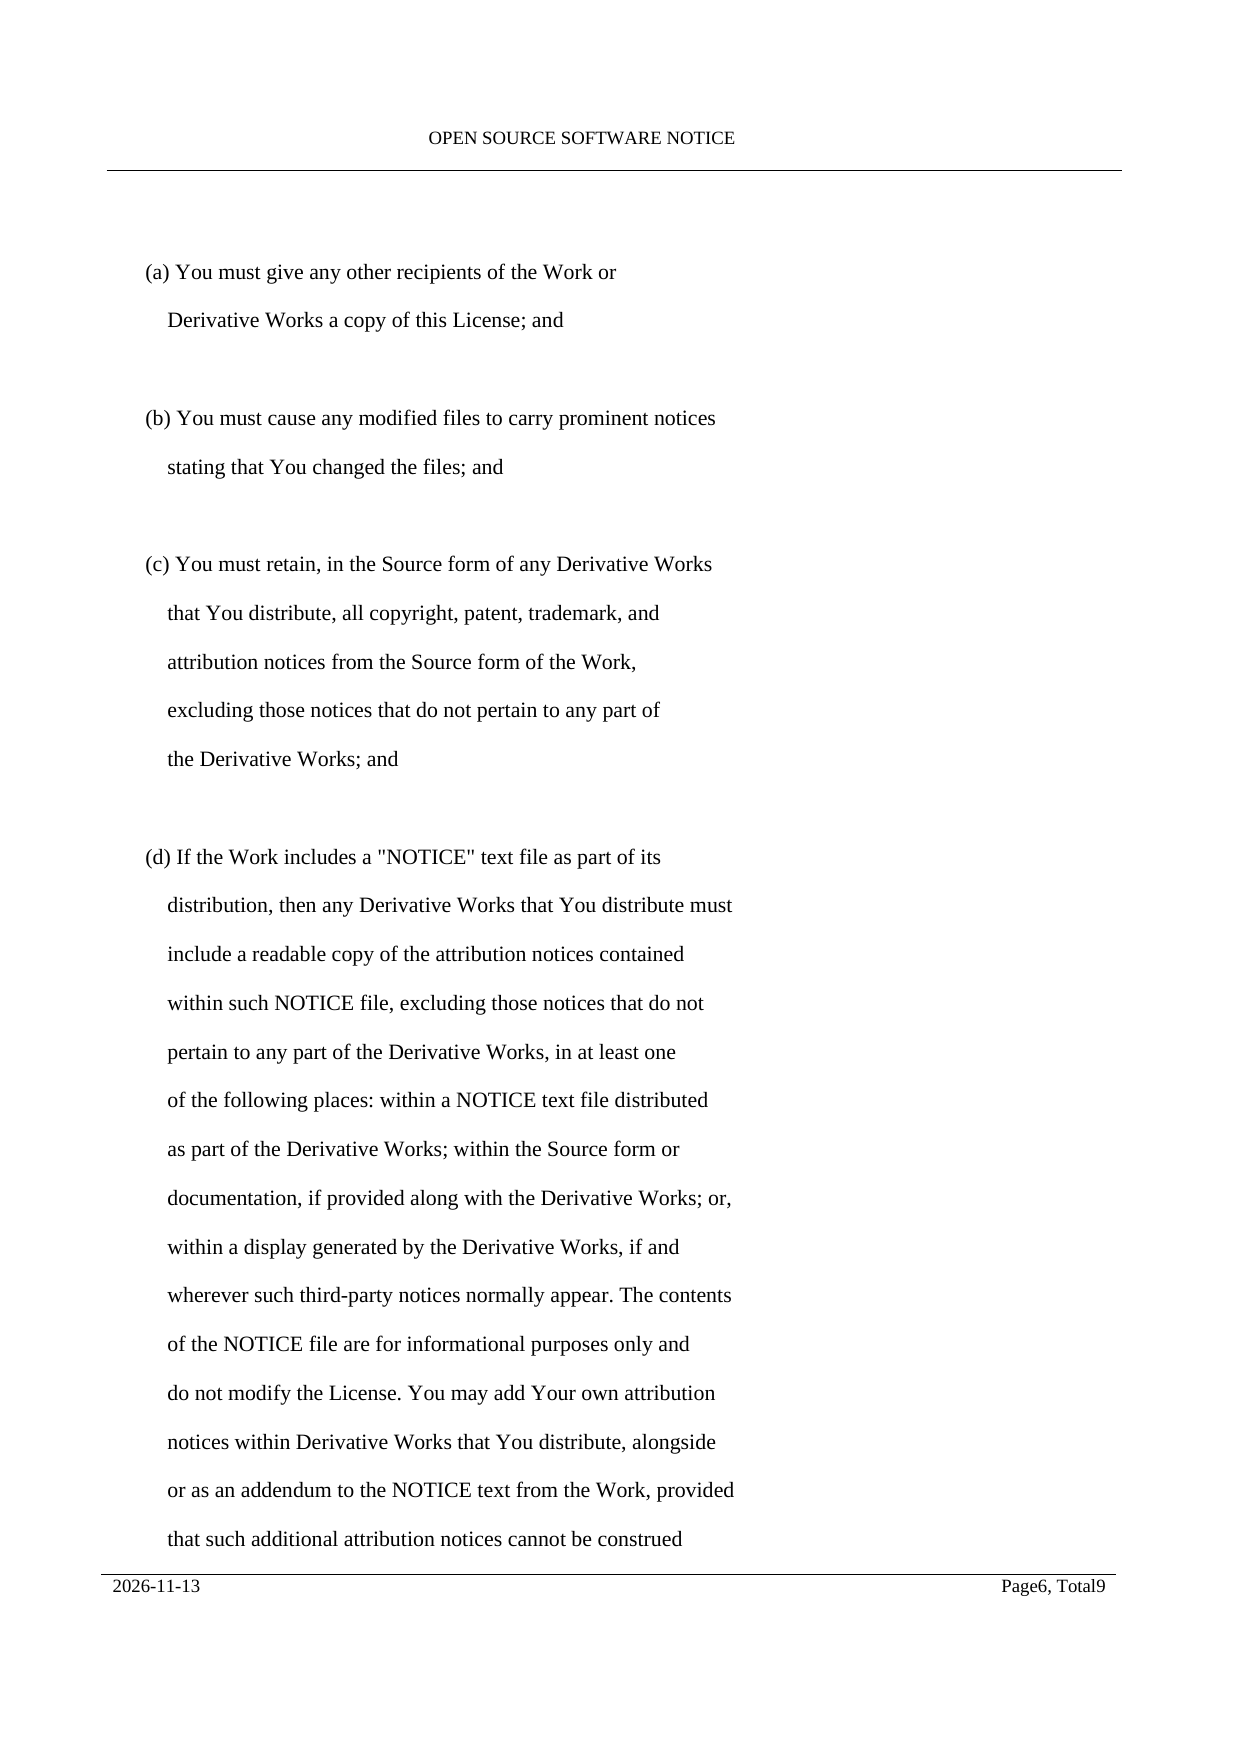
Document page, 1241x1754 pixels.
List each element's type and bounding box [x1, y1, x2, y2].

text [112, 206, 1128, 1555]
